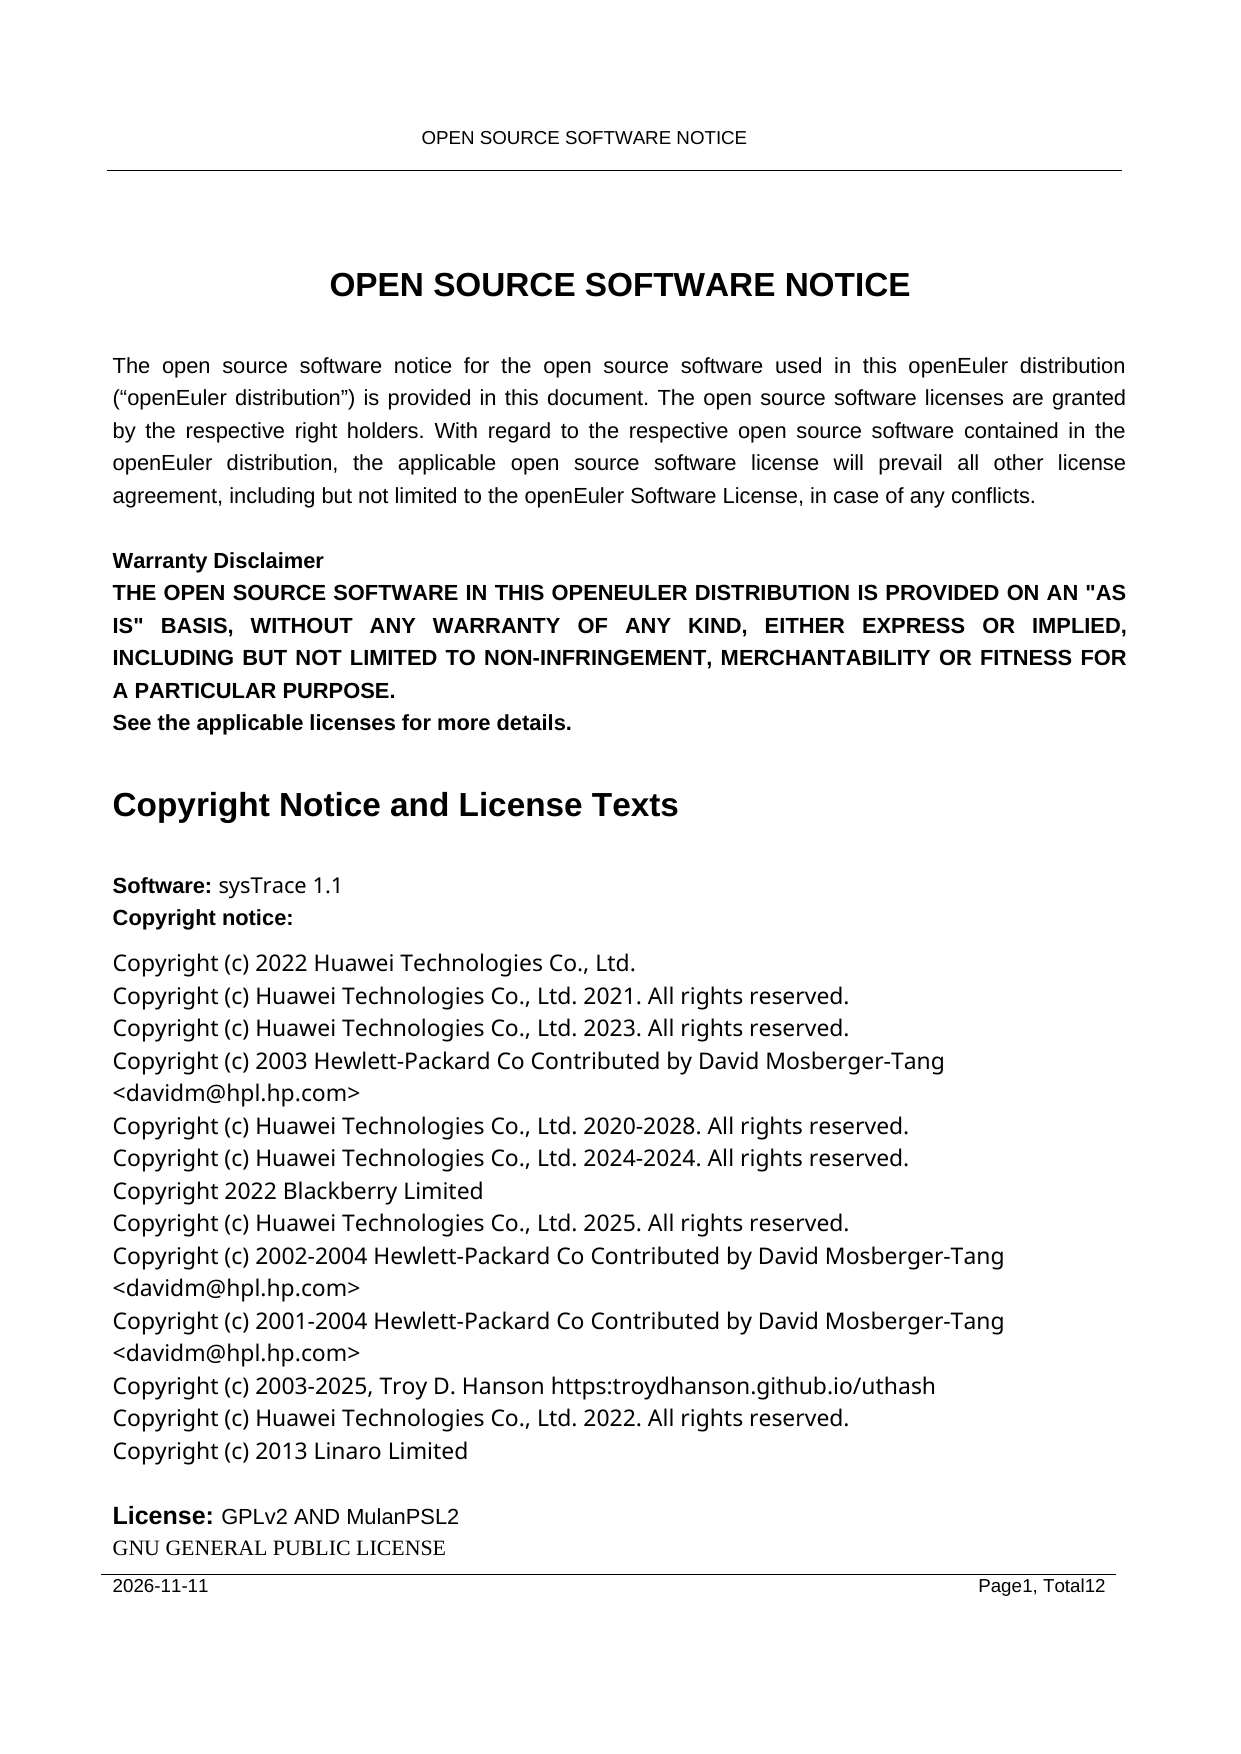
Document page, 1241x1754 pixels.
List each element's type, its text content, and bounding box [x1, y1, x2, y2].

title Software: sysTrace 1.1 [112, 869, 1128, 901]
text Copyright Notice and License Texts [112, 771, 1128, 836]
text The open source software notice for the open source software used in this openEuler distribution (“openEuler distribution”) is provided in this document. The open source software licenses are granted by the respective right holders. With regard to the respective open source software contained in the openEuler distribution, the applicable open source software license will prevail all other license agreement, including but not limited to the openEuler Software License, in case of any conflicts. [112, 349, 1128, 511]
text OPEN SOURCE SOFTWARE NOTICE [112, 251, 1128, 316]
text License: GPLv2 AND MulanPSL2 [112, 1499, 1128, 1532]
text Copyright notice: [112, 901, 1128, 934]
text Warranty Disclaimer [112, 544, 1128, 576]
text THE OPEN SOURCE SOFTWARE IN THIS OPENEULER DISTRIBUTION IS PROVIDED ON AN "AS IS" BASIS, WITHOUT ANY WARRANTY OF ANY KIND, EITHER EXPRESS OR IMPLIED, INCLUDING BUT NOT LIMITED TO NON-INFRINGEMENT, MERCHANTABILITY OR FITNESS FOR A PARTICULAR PURPOSE. See the applicable licenses for more details. [112, 576, 1128, 739]
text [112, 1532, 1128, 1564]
text Copyright (c) 2022 Huawei Technologies Co., Ltd. Copyright (c) Huawei Technologies Co., Ltd. 2021. All rights reserved. Copyright (c) Huawei Technologies Co., Ltd. 2023. All rights reserved. Copyright (c) 2003 Hewlett-Packard Co Contributed by David Mosberger-Tang <davidm@hpl.hp.com> Copyright (c) Huawei Technologies Co., Ltd. 2020-2028. All rights reserved. Copyright (c) Huawei Technologies Co., Ltd. 2024-2024. All rights reserved. Copyright 2022 Blackberry Limited Copyright (c) Huawei Technologies Co., Ltd. 2025. All rights reserved. Copyright (c) 2002-2004 Hewlett-Packard Co Contributed by David Mosberger-Tang <davidm@hpl.hp.com> Copyright (c) 2001-2004 Hewlett-Packard Co Contributed by David Mosberger-Tang <davidm@hpl.hp.com> Copyright (c) 2003-2025, Troy D. Hanson https:troydhanson.github.io/uthash Copyright (c) Huawei Technologies Co., Ltd. 2022. All rights reserved. Copyright (c) 2013 Linaro Limited [112, 947, 1128, 1499]
